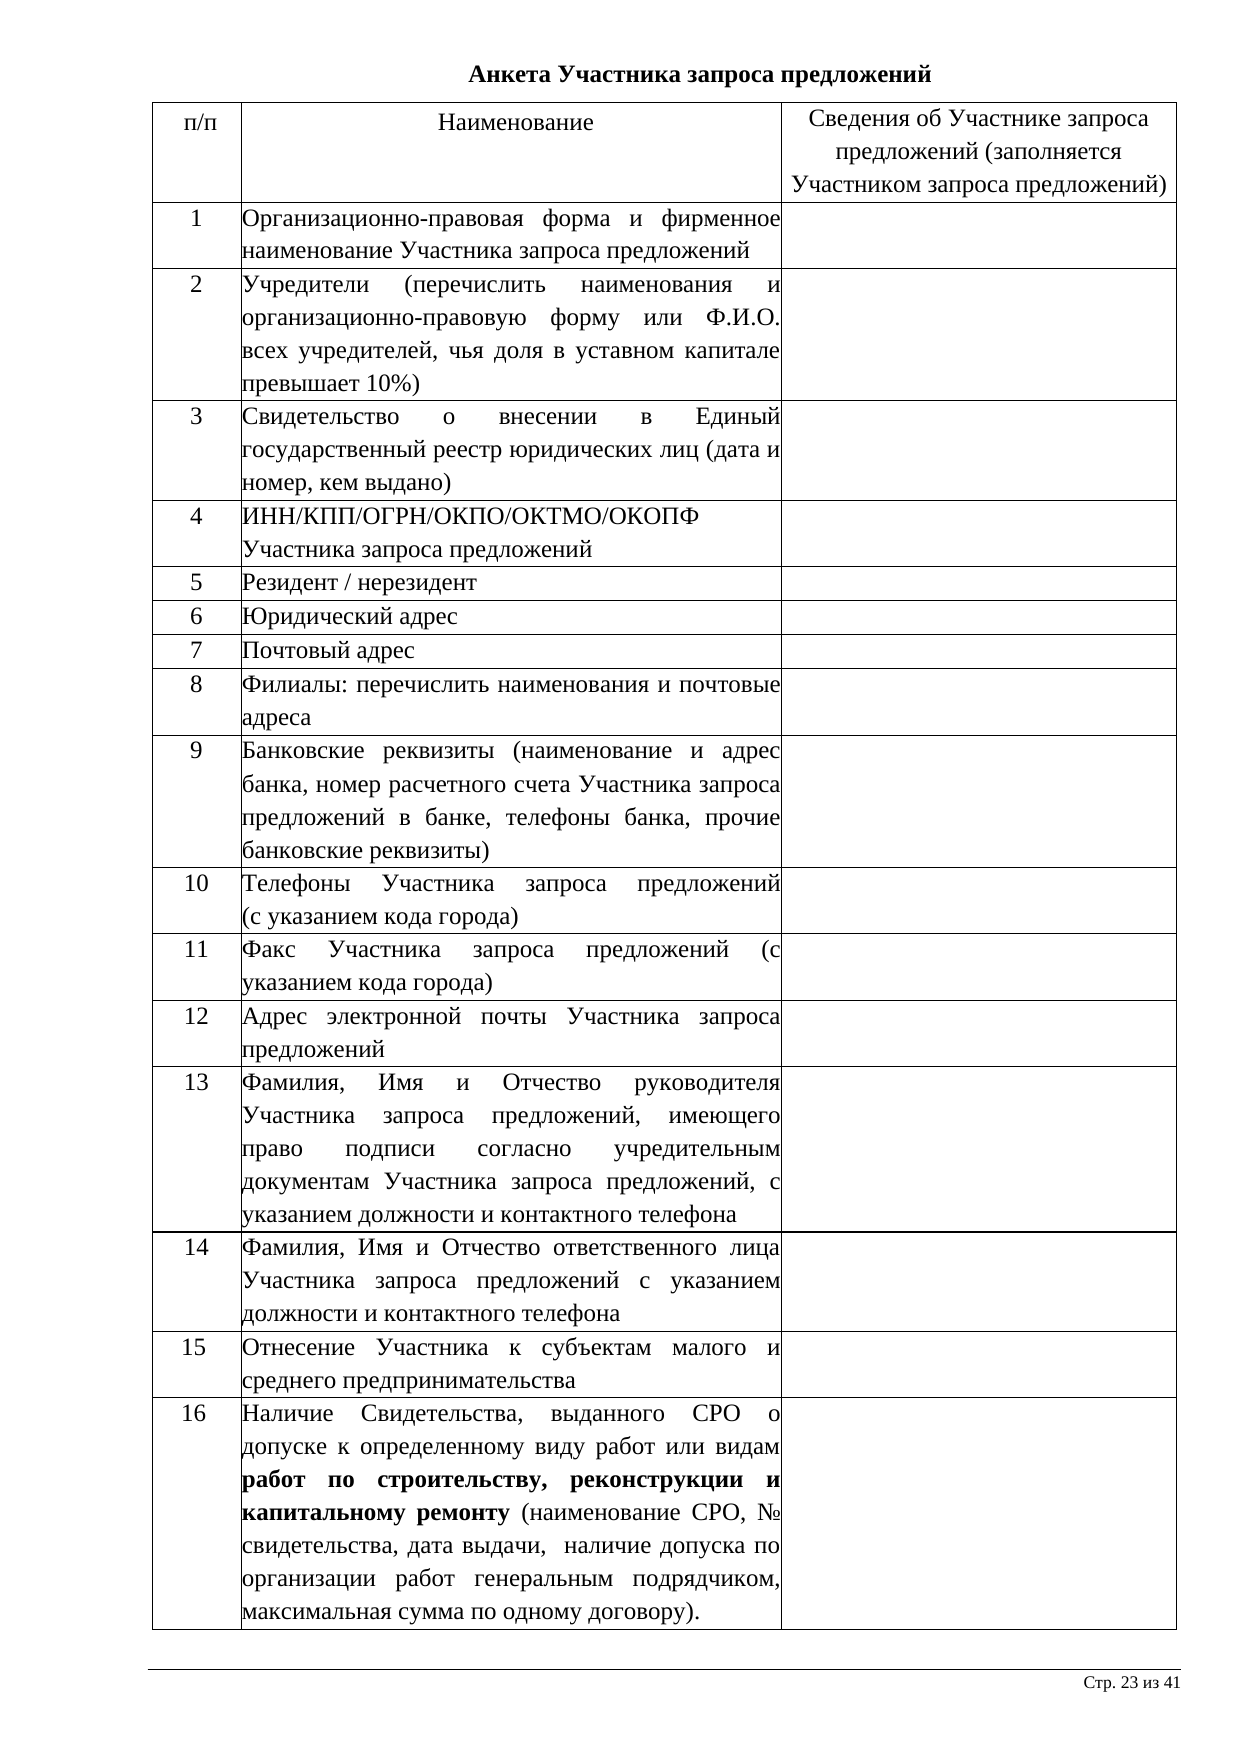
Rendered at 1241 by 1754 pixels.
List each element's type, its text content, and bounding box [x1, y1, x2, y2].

table_cell Почтовый адрес [242, 635, 781, 668]
table_cell Телефоны Участника запроса предложений (с указанием кода города) [242, 868, 781, 933]
table_cell 8 [153, 669, 241, 734]
table_cell 12 [153, 1001, 241, 1066]
table_cell [782, 1332, 1176, 1397]
table_cell 1 [153, 203, 241, 268]
table_cell 11 [153, 934, 241, 1000]
table_cell Филиалы: перечислить наименования и почтовые адреса [242, 669, 781, 734]
table_cell Фамилия, Имя и Отчество руководителя Участника запроса предложений, имеющего право подписи согласно учредительным документам Участника запроса предложений, с указанием должности и контактного телефона [242, 1067, 781, 1231]
table_cell [782, 868, 1176, 933]
table_cell 7 [153, 635, 241, 668]
table_cell [782, 736, 1176, 867]
table_cell 13 [153, 1067, 241, 1231]
table_cell [782, 934, 1176, 1000]
table_header п/п [153, 103, 241, 202]
table_cell [782, 203, 1176, 268]
table_cell Свидетельство о внесении в Единый государственный реестр юридических лиц (дата и номер, кем выдано) [242, 401, 781, 500]
table_cell [782, 669, 1176, 734]
table_cell 15 [153, 1332, 241, 1397]
table_cell [782, 269, 1176, 400]
text Анкета Участника запроса предложений [148, 59, 1181, 88]
table_cell Фамилия, Имя и Отчество ответственного лица Участника запроса предложений с указанием должности и контактного телефона [242, 1233, 781, 1331]
table_cell [782, 1233, 1176, 1331]
table_cell 16 [153, 1398, 241, 1629]
table_cell Наличие Свидетельства, выданного СРО о допуске к определенному виду работ или видам работ по строительству, реконструкции и капитальному ремонту (наименование СРО, № свидетельства, дата выдачи, наличие допуска по организации работ генеральным подрядчиком, максимальная сумма по одному договору). [242, 1398, 781, 1629]
table_cell [782, 401, 1176, 500]
table_cell 9 [153, 736, 241, 867]
table_cell ИНН/КПП/ОГРН/ОКПО/ОКТМО/ОКОПФ Участника запроса предложений [242, 501, 781, 566]
table_cell 3 [153, 401, 241, 500]
table_cell 6 [153, 601, 241, 634]
table_cell Банковские реквизиты (наименование и адрес банка, номер расчетного счета Участника запроса предложений в банке, телефоны банка, прочие банковские реквизиты) [242, 736, 781, 867]
table_cell [782, 1067, 1176, 1231]
table_cell [782, 567, 1176, 600]
table_cell [782, 635, 1176, 668]
table_cell 2 [153, 269, 241, 400]
table_cell Отнесение Участника к субъектам малого и среднего предпринимательства [242, 1332, 781, 1397]
table_cell Учредители (перечислить наименования и организационно-правовую форму или Ф.И.О. всех учредителей, чья доля в уставном капитале превышает 10%) [242, 269, 781, 400]
table_cell Адрес электронной почты Участника запроса предложений [242, 1001, 781, 1066]
table_cell Юридический адрес [242, 601, 781, 634]
table_cell [782, 601, 1176, 634]
table_cell 4 [153, 501, 241, 566]
table_cell Резидент / нерезидент [242, 567, 781, 600]
table_cell Факс Участника запроса предложений (с указанием кода города) [242, 934, 781, 1000]
table_cell 5 [153, 567, 241, 600]
table_cell [782, 1001, 1176, 1066]
table_cell [782, 501, 1176, 566]
table_cell [782, 1398, 1176, 1629]
table_cell 14 [153, 1233, 241, 1331]
table_cell Организационно-правовая форма и фирменное наименование Участника запроса предложений [242, 203, 781, 268]
table_header Сведения об Участнике запроса предложений (заполняется Участником запроса предложений) [782, 103, 1176, 202]
table_header Наименование [242, 103, 781, 202]
table_cell 10 [153, 868, 241, 933]
